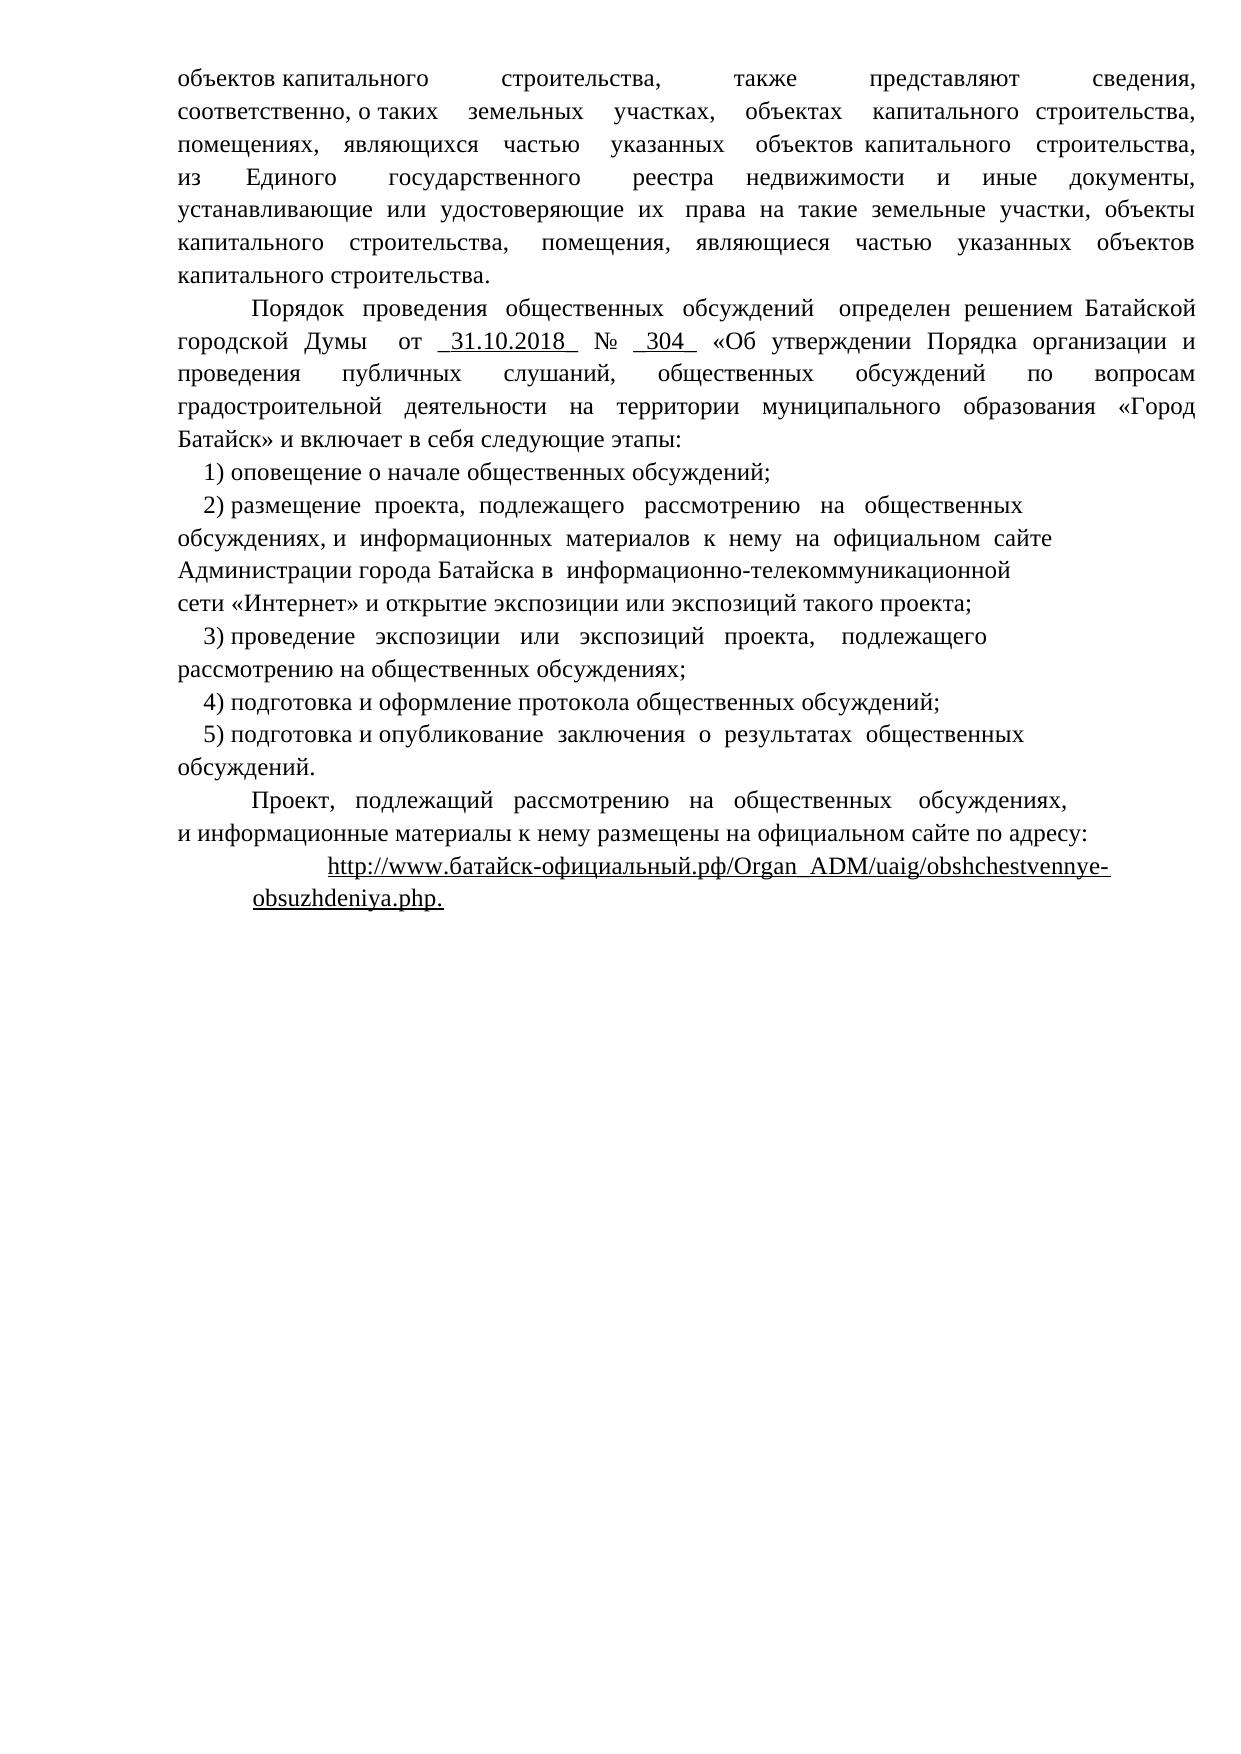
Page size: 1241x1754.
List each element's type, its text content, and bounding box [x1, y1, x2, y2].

text рассмотрению на общественных обсуждениях; [177, 650, 1196, 683]
text 4) подготовка и оформление протокола общественных обсуждений; [177, 683, 1196, 715]
text 2) размещение проекта, подлежащего рассмотрению на общественных [177, 486, 1196, 518]
text и информационные материалы к нему размещены на официальном сайте по адресу: [177, 814, 1196, 847]
text 5) подготовка и опубликование заключения о результатах общественных [177, 715, 1196, 748]
text обсуждениях, и информационных материалов к нему на официальном сайте [177, 518, 1196, 551]
list http://www.батайск-официальный.рф/Organ_ADM/uaig/obshchestvennye-obsuzhdeniya.php. [252, 847, 1196, 912]
text сети «Интернет» и открытие экспозиции или экспозиций такого проекта; [177, 584, 1196, 617]
text Администрации города Батайска в информационно-телекоммуникационной [177, 551, 1196, 584]
text Порядок проведения общественных обсуждений определен решением Батайской городской Думы от _31.10.2018_ № _304_ «Об утверждении Порядка организации и проведения публичных слушаний, общественных обсуждений по вопросам градостроительной деятельности на территории муниципального образования «Город Батайск» и включает в себя следующие этапы: [177, 289, 1196, 453]
text обсуждений. [177, 748, 1196, 781]
text Проект, подлежащий рассмотрению на общественных обсуждениях, [177, 781, 1196, 814]
text 1) оповещение о начале общественных обсуждений; [177, 453, 1196, 486]
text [177, 59, 1196, 289]
text 3) проведение экспозиции или экспозиций проекта, подлежащего [177, 617, 1196, 650]
